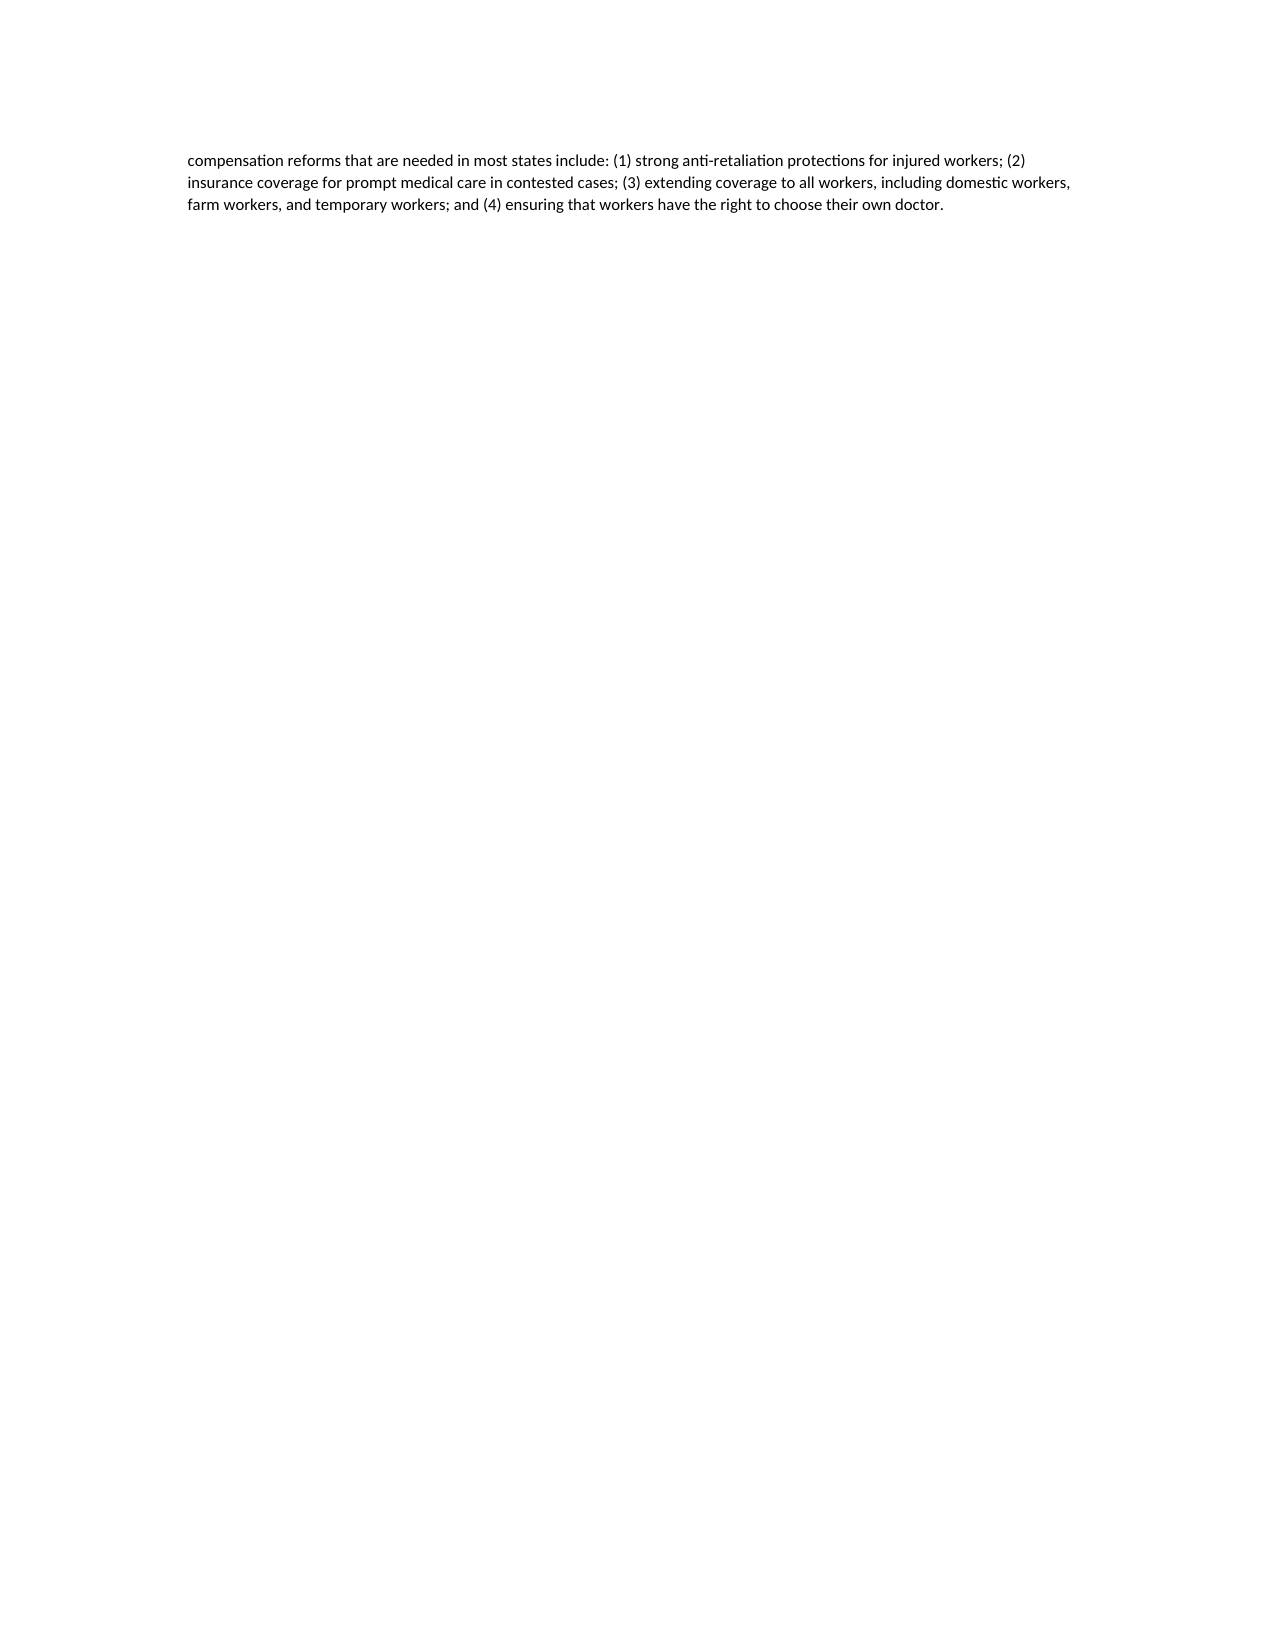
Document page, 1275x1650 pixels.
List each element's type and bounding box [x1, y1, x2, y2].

text [187, 150, 1087, 214]
